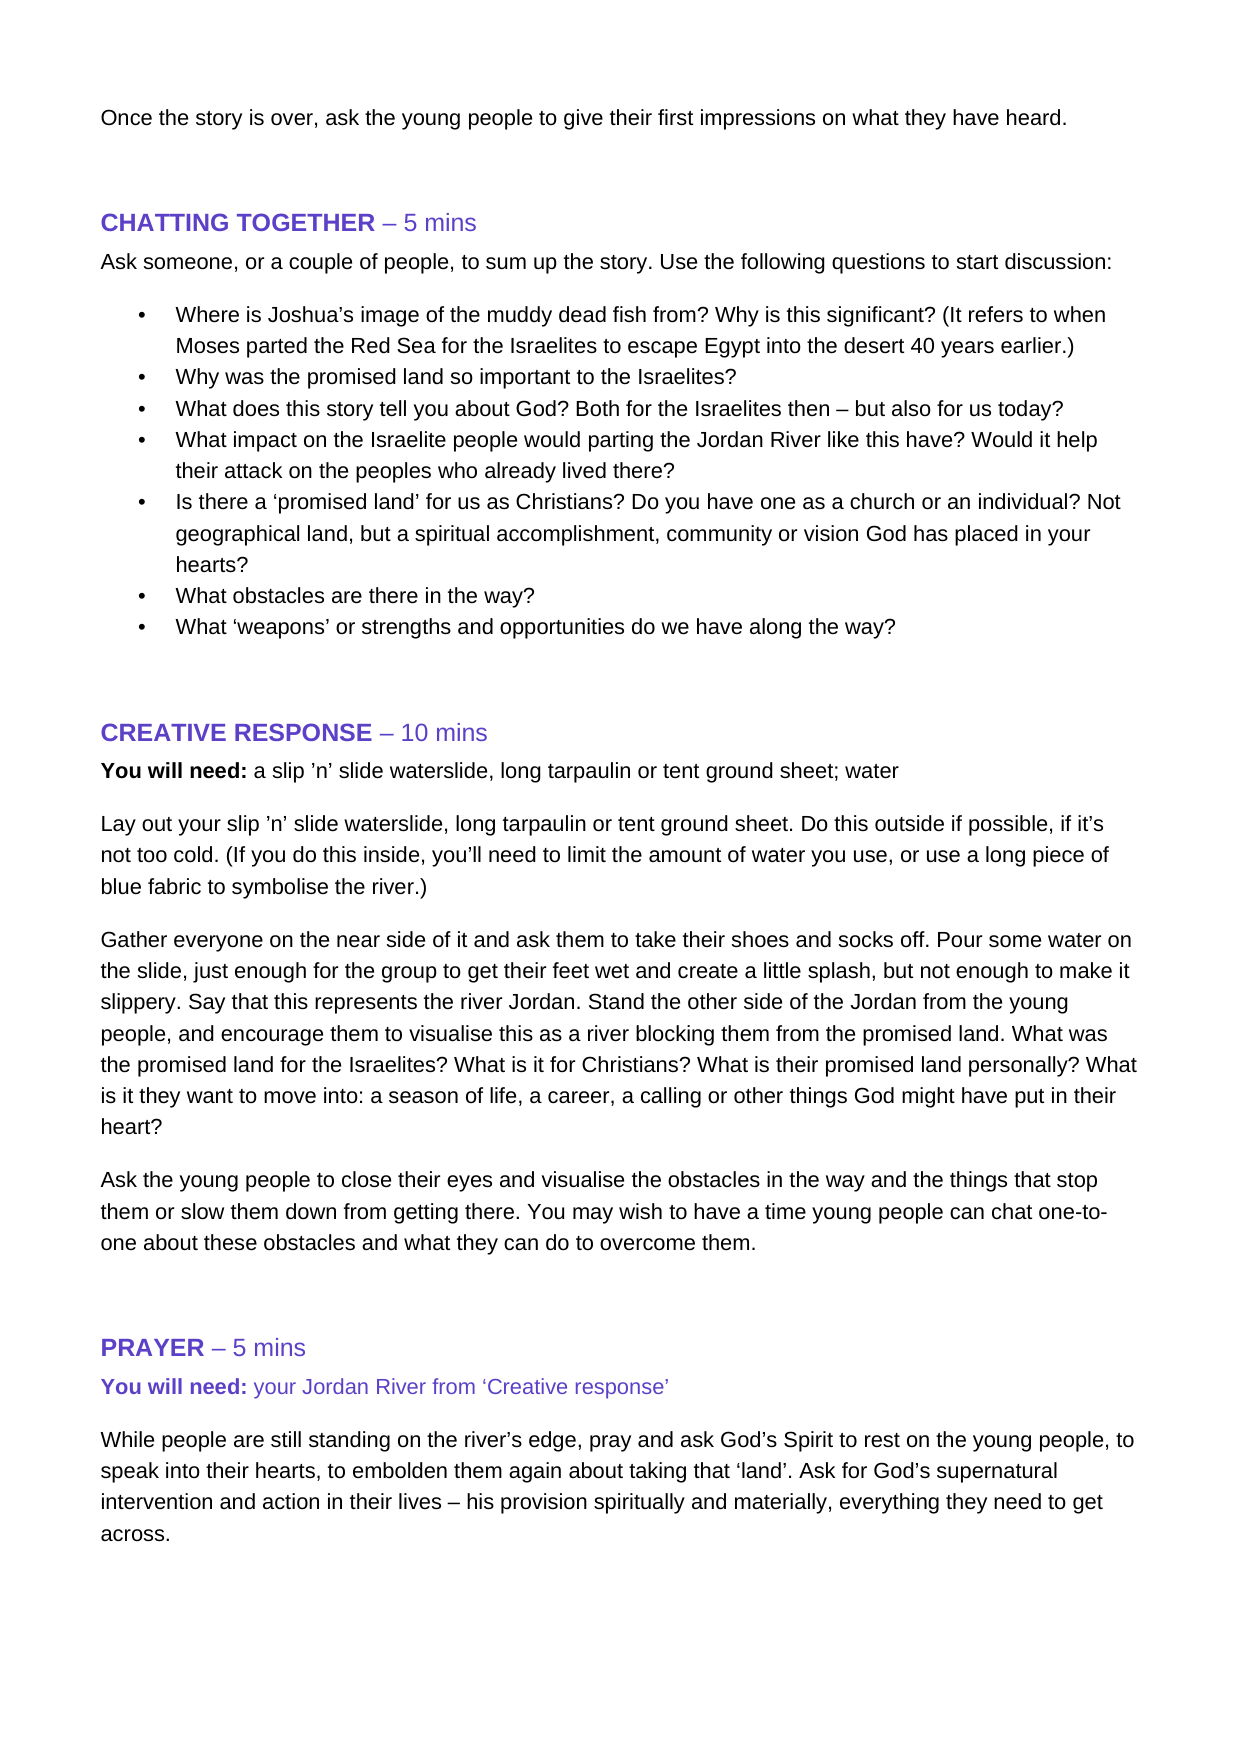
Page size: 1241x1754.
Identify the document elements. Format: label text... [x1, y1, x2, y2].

text Ask someone, or a couple of people, to sum up the story. Use the following questions to start discussion: [100, 244, 1140, 275]
text Gather everyone on the near side of it and ask them to take their shoes and socks off. Pour some water on the slide, just enough for the group to get their feet wet and create a little splash, but not enough to make it slippery. Say that this represents the river Jordan. Stand the other side of the Jordan from the young people, and encourage them to visualise this as a river blocking them from the promised land. What was the promised land for the Israelites? What is it for Christians? What is their promised land personally? What is it they want to move into: a season of life, a career, a calling or other things God might have put in their heart? [100, 922, 1140, 1141]
list What impact on the Israelite people would parting the Jordan River like this have? Would it help their attack on the peoples who already lived there? [138, 422, 1140, 485]
list What does this story tell you about God? Both for the Israelites then – but also for us today? [138, 391, 1140, 422]
list Where is Joshua’s image of the muddy dead fish from? Why is this significant? (It refers to when Moses parted the Red Sea for the Israelites to escape Egypt into the desert 40 years earlier.) [138, 297, 1140, 360]
text Lay out your slip ’n’ slide waterslide, long tarpaulin or tent ground sheet. Do this outside if possible, if it’s not too cold. (If you do this inside, you’ll need to limit the amount of water you use, or use a long piece of blue fabric to symbolise the river.) [100, 807, 1140, 900]
list What obstacles are there in the way? [138, 578, 1140, 610]
text While people are still standing on the river’s edge, pray and ask God’s Spirit to rest on the young people, to speak into their hearts, to embolden them again about taking that ‘land’. Ask for God’s supernatural intervention and action in their lives – his provision spiritually and materially, everything they need to get across. [100, 1422, 1140, 1547]
text Once the story is over, ask the young people to give their first impressions on what they have heard. [100, 100, 1140, 132]
text You will need: your Jordan River from ‘Creative response’ [100, 1369, 1140, 1400]
list Why was the promised land so important to the Israelites? [138, 360, 1140, 391]
subtitle CHATTING TOGETHER – 5 mins [100, 207, 1140, 238]
text You will need: a slip ’n’ slide waterslide, long tarpaulin or tent ground sheet; water [100, 753, 1140, 785]
subtitle PRAYER – 5 mins [100, 1332, 1140, 1363]
subtitle CREATIVE RESPONSE – 10 mins [100, 716, 1140, 747]
list What ‘weapons’ or strengths and opportunities do we have along the way? [138, 610, 1140, 641]
list Is there a ‘promised land’ for us as Christians? Do you have one as a church or an individual? Not geographical land, but a spiritual accomplishment, community or vision God has placed in your hearts? [138, 485, 1140, 578]
text Ask the young people to close their eyes and visualise the obstacles in the way and the things that stop them or slow them down from getting there. You may wish to have a time young people can chat one-to-one about these obstacles and what they can do to overcome them. [100, 1163, 1140, 1257]
